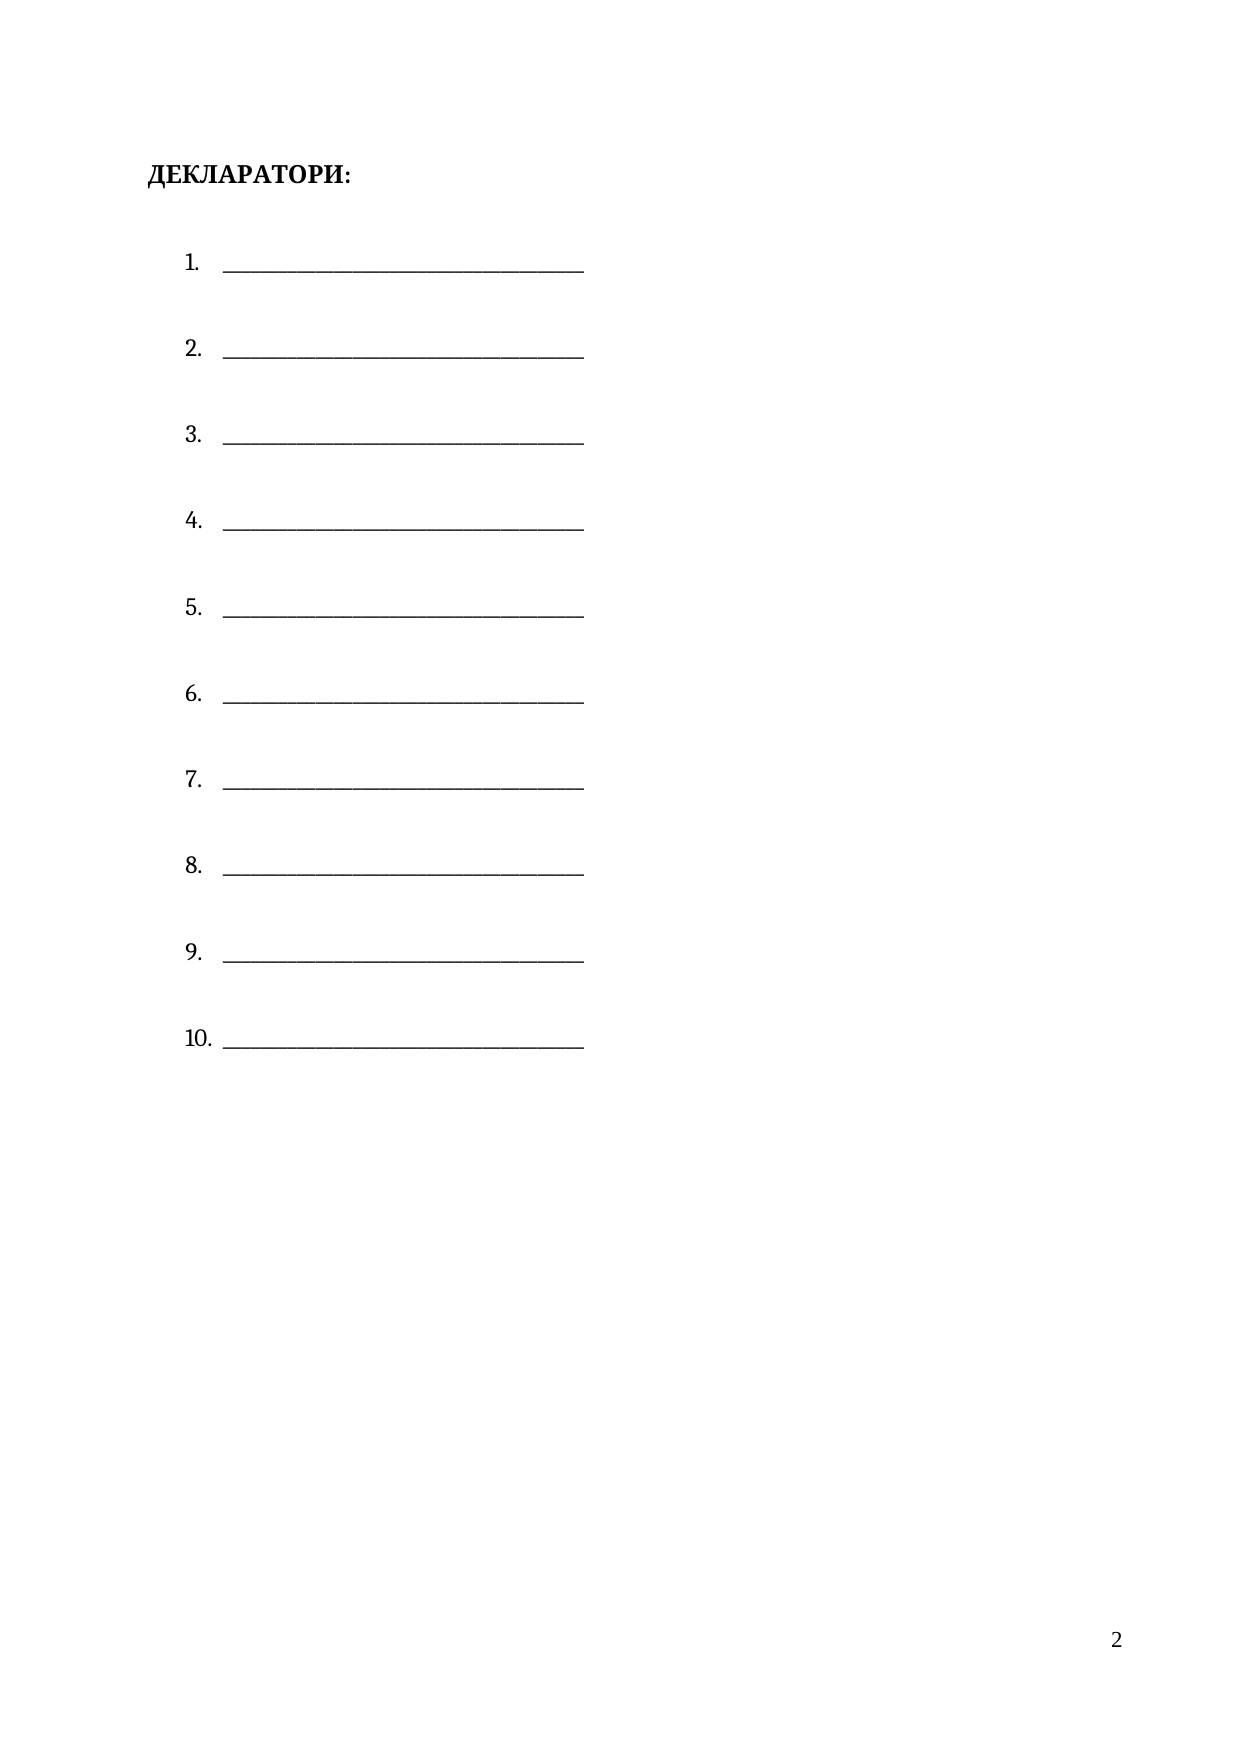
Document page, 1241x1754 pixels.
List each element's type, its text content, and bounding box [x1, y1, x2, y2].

list _______________________________________ [185, 679, 1122, 707]
list _______________________________________ [185, 937, 1122, 966]
list _______________________________________ [185, 765, 1122, 794]
list _______________________________________ [185, 247, 1122, 276]
list _______________________________________ [185, 420, 1122, 449]
list _______________________________________ [185, 592, 1122, 621]
list _______________________________________ [185, 1024, 1122, 1052]
list _______________________________________ [185, 334, 1122, 362]
text ДЕКЛАРАТОРИ: [148, 161, 1122, 190]
list _______________________________________ [185, 851, 1122, 880]
list _______________________________________ [185, 506, 1122, 535]
